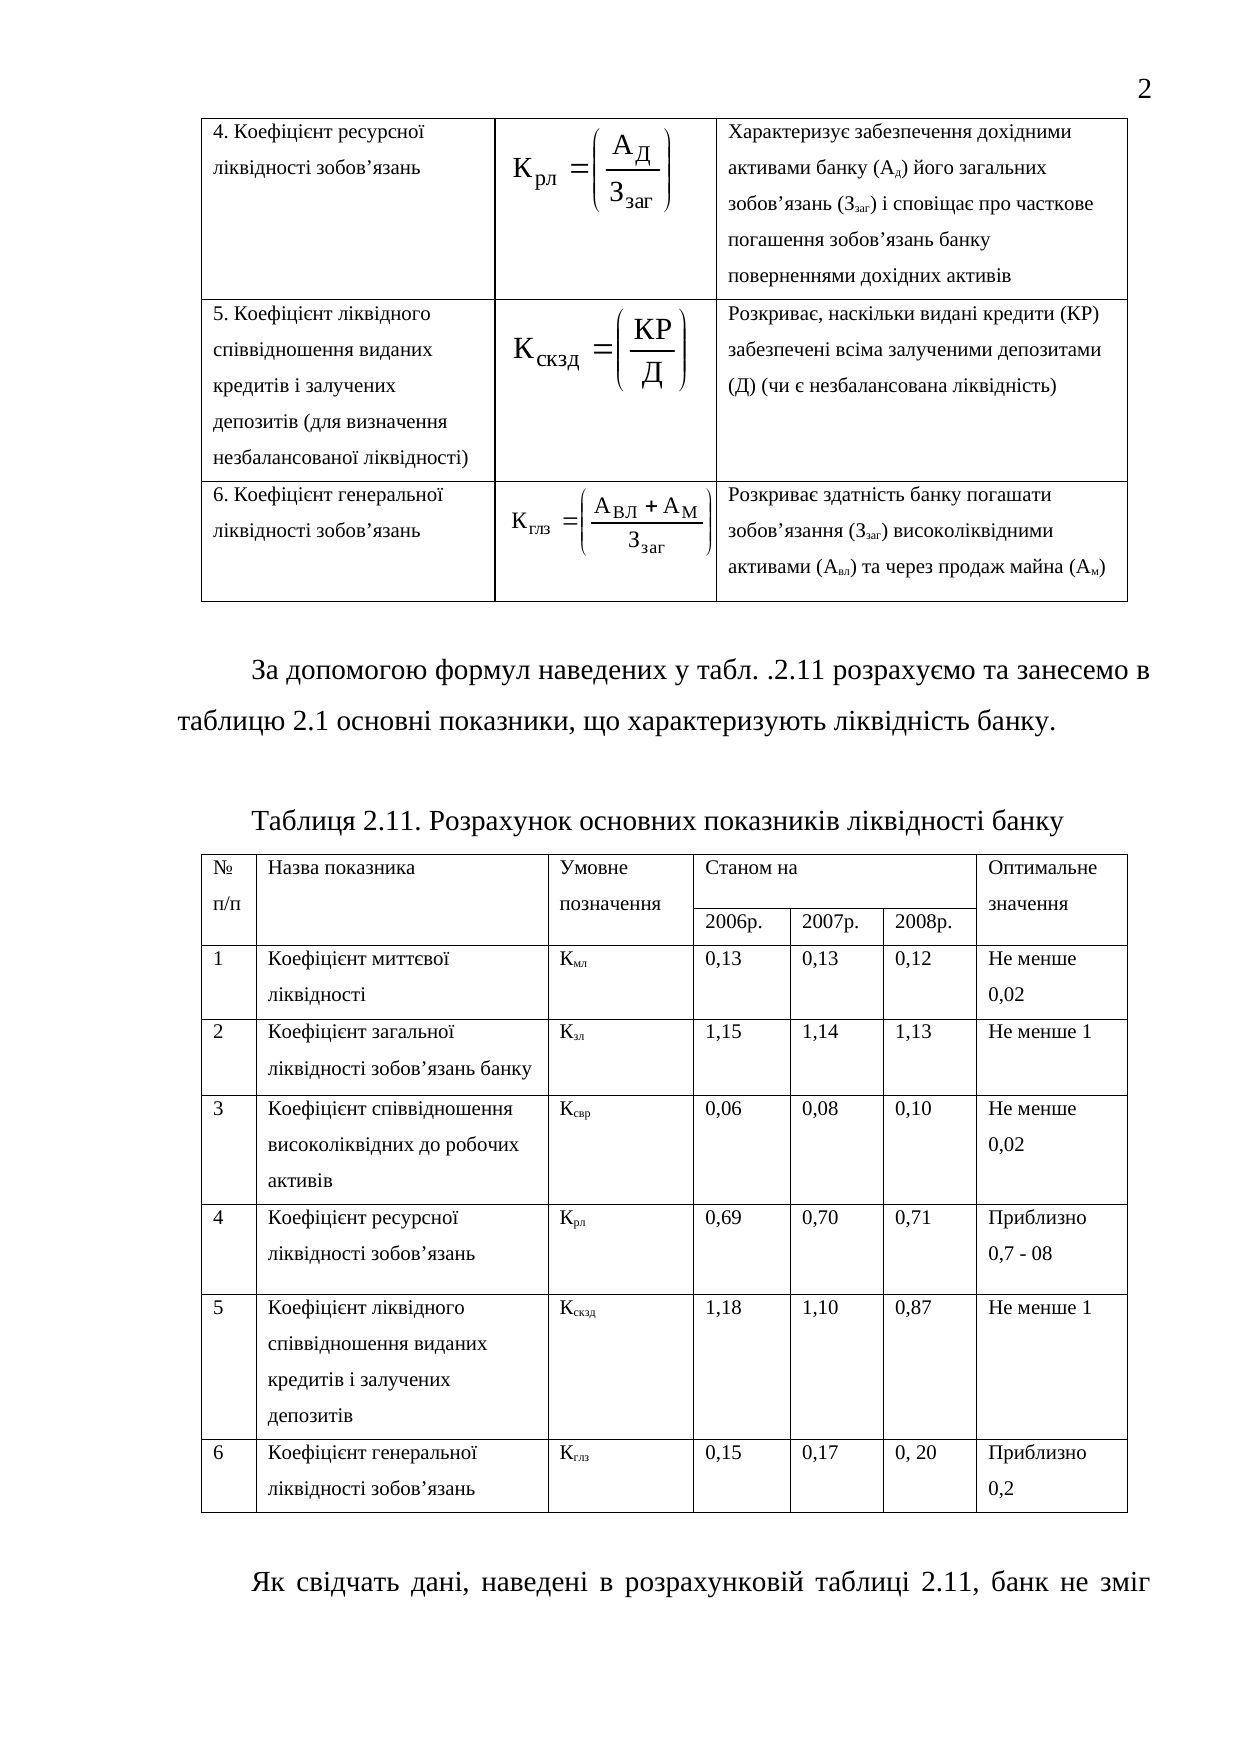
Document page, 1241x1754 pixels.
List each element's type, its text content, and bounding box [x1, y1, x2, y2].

table_cell Кмл [549, 946, 693, 1018]
table_header № п/п [202, 855, 256, 945]
table_cell Крл [549, 1205, 693, 1294]
table_cell 0,13 [694, 946, 790, 1018]
table_cell Розкриває, наскільки видані кредити (КР) забезпечені всіма залученими депозитами (Д) (чи є незбалансована ліквідність) [717, 300, 1127, 481]
table_cell 6 [202, 1440, 256, 1512]
table_cell 2 [202, 1020, 256, 1095]
table_cell 6. Коефіцієнт генеральної ліквідності зобов’язань [202, 482, 494, 601]
table_cell Коефіцієнт ресурсної ліквідності зобов’язань [257, 1205, 548, 1294]
table_cell [496, 300, 716, 481]
text За допомогою формул наведених у табл. .2.11 розрахуємо та занесемо в таблицю 2.1 основні показники, що характеризують ліквідність банку. [177, 652, 1152, 736]
table_cell 4 [202, 1205, 256, 1294]
table_cell 0,70 [791, 1205, 883, 1294]
table_cell 0,08 [791, 1096, 883, 1204]
table_cell Ксвр [549, 1096, 693, 1204]
table_cell Коефіцієнт генеральної ліквідності зобов’язань [257, 1440, 548, 1512]
table_cell 0,17 [791, 1440, 883, 1512]
table_cell 0, 20 [884, 1440, 976, 1512]
table_cell 0,15 [694, 1440, 790, 1512]
table_cell Приблизно 0,7 - 08 [977, 1205, 1127, 1294]
table_header Оптимальне значення [977, 855, 1127, 945]
table_cell Не менше 0,02 [977, 1096, 1127, 1204]
table_header Назва показника [257, 855, 548, 945]
table_cell 0,13 [791, 946, 883, 1018]
table_cell Кзл [549, 1020, 693, 1095]
table_cell Коефіцієнт загальної ліквідності зобов’язань банку [257, 1020, 548, 1095]
table_cell 5 [202, 1295, 256, 1439]
table_cell Не менше 1 [977, 1295, 1127, 1439]
table_cell Коефіцієнт співвідношення високоліквідних до робочих активів [257, 1096, 548, 1204]
table_cell 1,14 [791, 1020, 883, 1095]
table_cell Характеризує забезпечення дохідними активами банку (Ад) його загальних зобов’язань (Ззаг) і сповіщає про часткове погашення зобов’язань банку поверненнями дохідних активів [717, 119, 1127, 299]
table_cell Коефіцієнт миттєвої ліквідності [257, 946, 548, 1018]
table_header Умовне позначення [549, 855, 693, 945]
table_cell 2008р. [884, 909, 976, 945]
table_cell 2007р. [791, 909, 883, 945]
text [177, 1564, 1152, 1597]
table_cell 2006р. [694, 909, 790, 945]
table_cell 1,18 [694, 1295, 790, 1439]
table_header Станом на [694, 855, 976, 908]
table_cell Приблизно 0,2 [977, 1440, 1127, 1512]
table_cell [496, 482, 716, 601]
table_cell 1,15 [694, 1020, 790, 1095]
table_cell 1 [202, 946, 256, 1018]
table_cell 0,71 [884, 1205, 976, 1294]
table_cell 0,10 [884, 1096, 976, 1204]
table_cell 4. Коефіцієнт ресурсної ліквідності зобов’язань [202, 119, 494, 299]
table_cell Не менше 0,02 [977, 946, 1127, 1018]
table_cell 5. Коефіцієнт ліквідного співвідношення виданих кредитів і залучених депозитів (для визначення незбалансованої ліквідності) [202, 300, 494, 481]
table_cell 1,13 [884, 1020, 976, 1095]
table_cell Не менше 1 [977, 1020, 1127, 1095]
table_cell 0,87 [884, 1295, 976, 1439]
table_cell 0,69 [694, 1205, 790, 1294]
table_cell Розкриває здатність банку погашати зобов’язання (Ззаг) високоліквідними активами (Авл) та через продаж майна (Ам) [717, 482, 1127, 601]
table_cell 0,12 [884, 946, 976, 1018]
text Таблиця 2.11. Розрахунок основних показників ліквідності банку [177, 803, 1152, 837]
table_cell 1,10 [791, 1295, 883, 1439]
table_cell [496, 119, 716, 299]
table_cell 0,06 [694, 1096, 790, 1204]
table_cell 3 [202, 1096, 256, 1204]
table_cell Коефіцієнт ліквідного співвідношення виданих кредитів і залучених депозитів [257, 1295, 548, 1439]
table_cell Кскзд [549, 1295, 693, 1439]
table_cell Кглз [549, 1440, 693, 1512]
